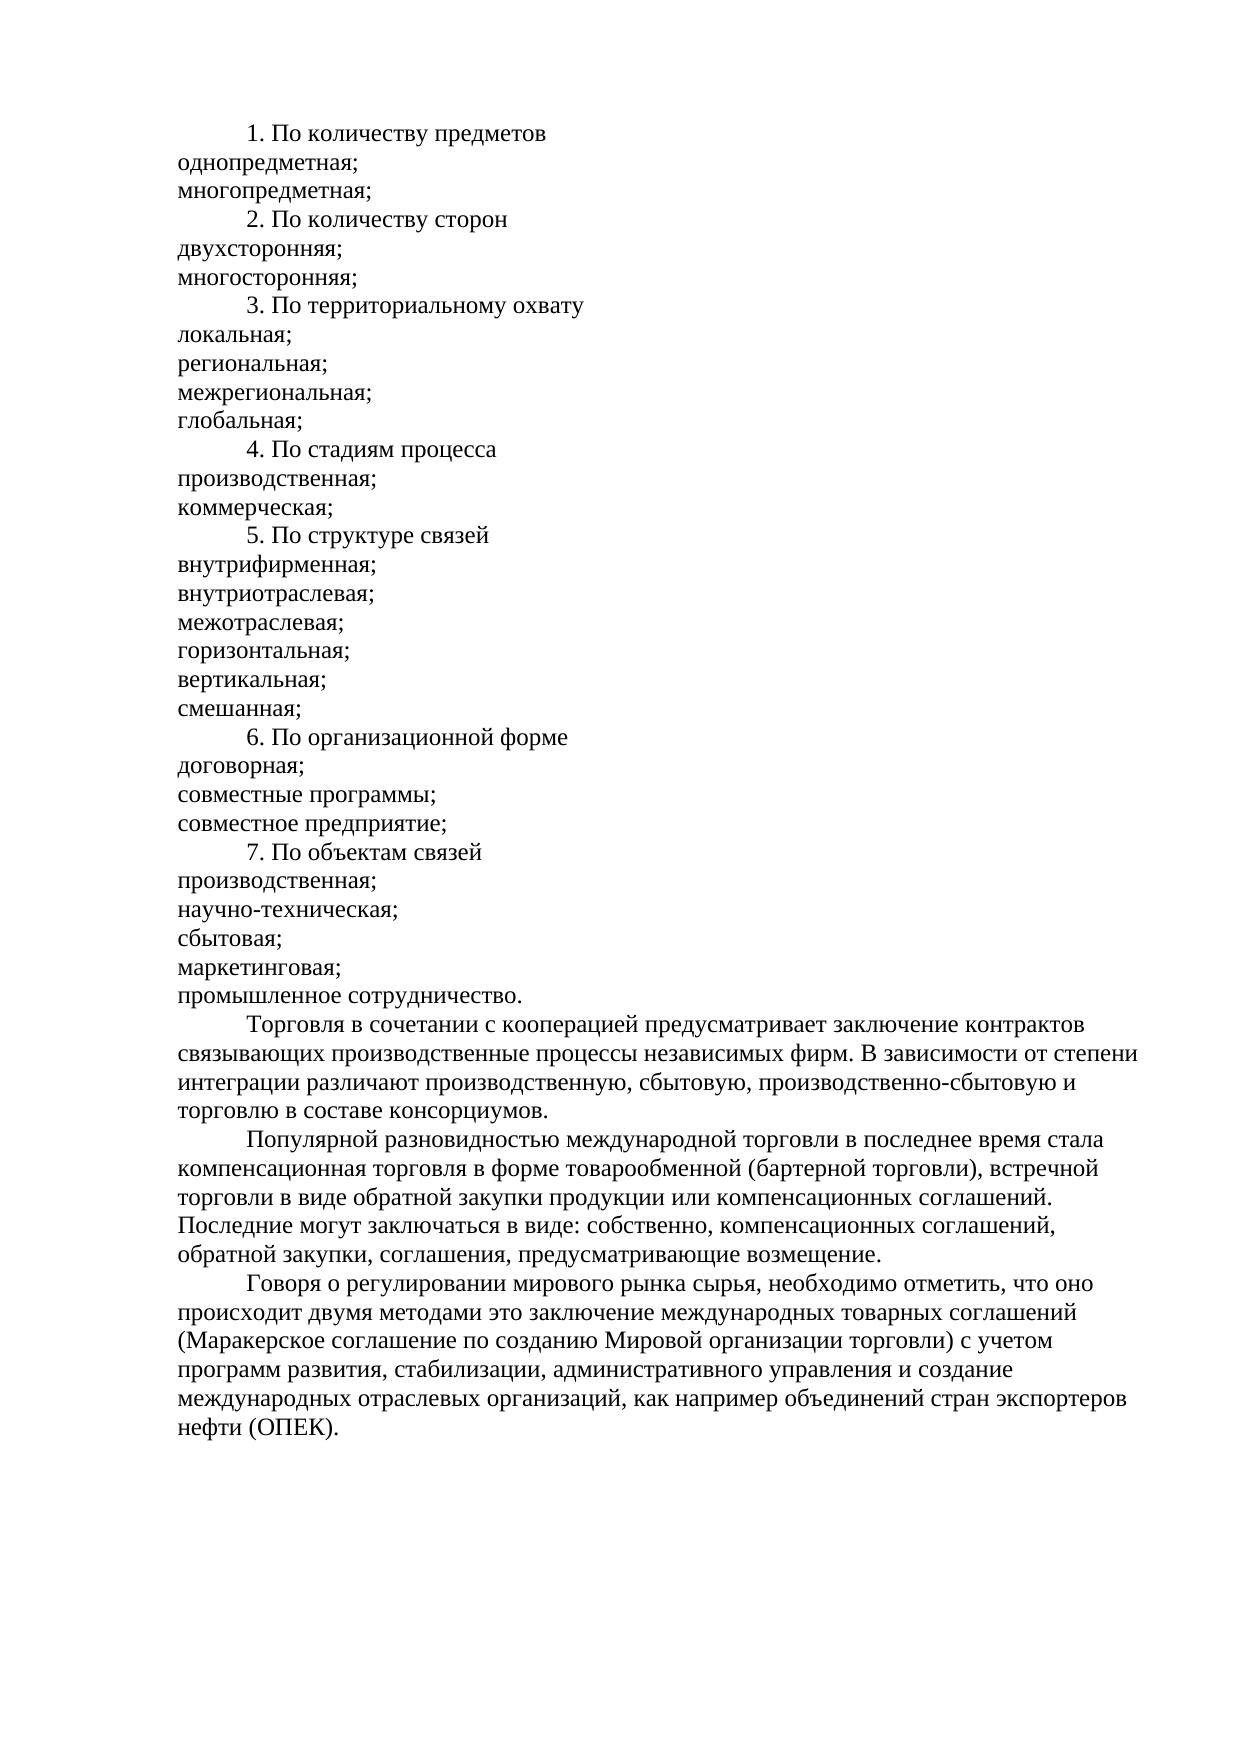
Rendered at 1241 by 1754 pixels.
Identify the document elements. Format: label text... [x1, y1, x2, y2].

text научно-техническая; [177, 894, 1152, 923]
text многопредметная; [177, 176, 1152, 204]
text договорная; [177, 751, 1152, 779]
text горизонтальная; [177, 636, 1152, 664]
text Торговля в сочетании с кооперацией предусматривает заключение контрактов связывающих производственные процессы независимых фирм. В зависимости от степени интеграции различают производственную, сбытовую, производственно-сбытовую и торговлю в составе консорциумов. [177, 1009, 1152, 1124]
text межотраслевая; [177, 607, 1152, 636]
text многосторонняя; [177, 262, 1152, 291]
text Говоря о регулировании мирового рынка сырья, необходимо отметить, что оно происходит двумя методами это заключение международных товарных соглашений (Маракерское соглашение по созданию Мировой организации торговли) с учетом программ развития, стабилизации, административного управления и создание международных отраслевых организаций, как например объединений стран экспортеров нефти (ОПЕК). [177, 1268, 1152, 1441]
text производственная; [177, 866, 1152, 894]
text внутриотраслевая; [177, 578, 1152, 607]
text совместные программы; [177, 779, 1152, 808]
text межрегиональная; [177, 377, 1152, 406]
text вертикальная; [177, 664, 1152, 693]
text 7. По объектам связей [177, 837, 1152, 866]
text промышленное сотрудничество. [177, 981, 1152, 1009]
text смешанная; [177, 693, 1152, 722]
text однопредметная; [177, 147, 1152, 176]
text маркетинговая; [177, 952, 1152, 981]
text 3. По территориальному охвату [177, 291, 1152, 319]
text 1. По количеству предметов [177, 118, 1152, 147]
text региональная; [177, 348, 1152, 377]
text коммерческая; [177, 492, 1152, 521]
text 6. По организационной форме [177, 722, 1152, 751]
text совместное предприятие; [177, 808, 1152, 837]
text сбытовая; [177, 923, 1152, 952]
text двухсторонняя; [177, 233, 1152, 262]
text 5. По структуре связей [177, 521, 1152, 549]
text локальная; [177, 319, 1152, 348]
text 2. По количеству сторон [177, 204, 1152, 233]
text внутрифирменная; [177, 549, 1152, 578]
text производственная; [177, 463, 1152, 492]
text Популярной разновидностью международной торговли в последнее время стала компенсационная торговля в форме товарообменной (бартерной торговли), встречной торговли в виде обратной закупки продукции или компенсационных соглашений. Последние могут заключаться в виде: собственно, компенсационных соглашений, обратной закупки, соглашения, предусматривающие возмещение. [177, 1124, 1152, 1268]
text 4. По стадиям процесса [177, 434, 1152, 463]
text глобальная; [177, 406, 1152, 434]
